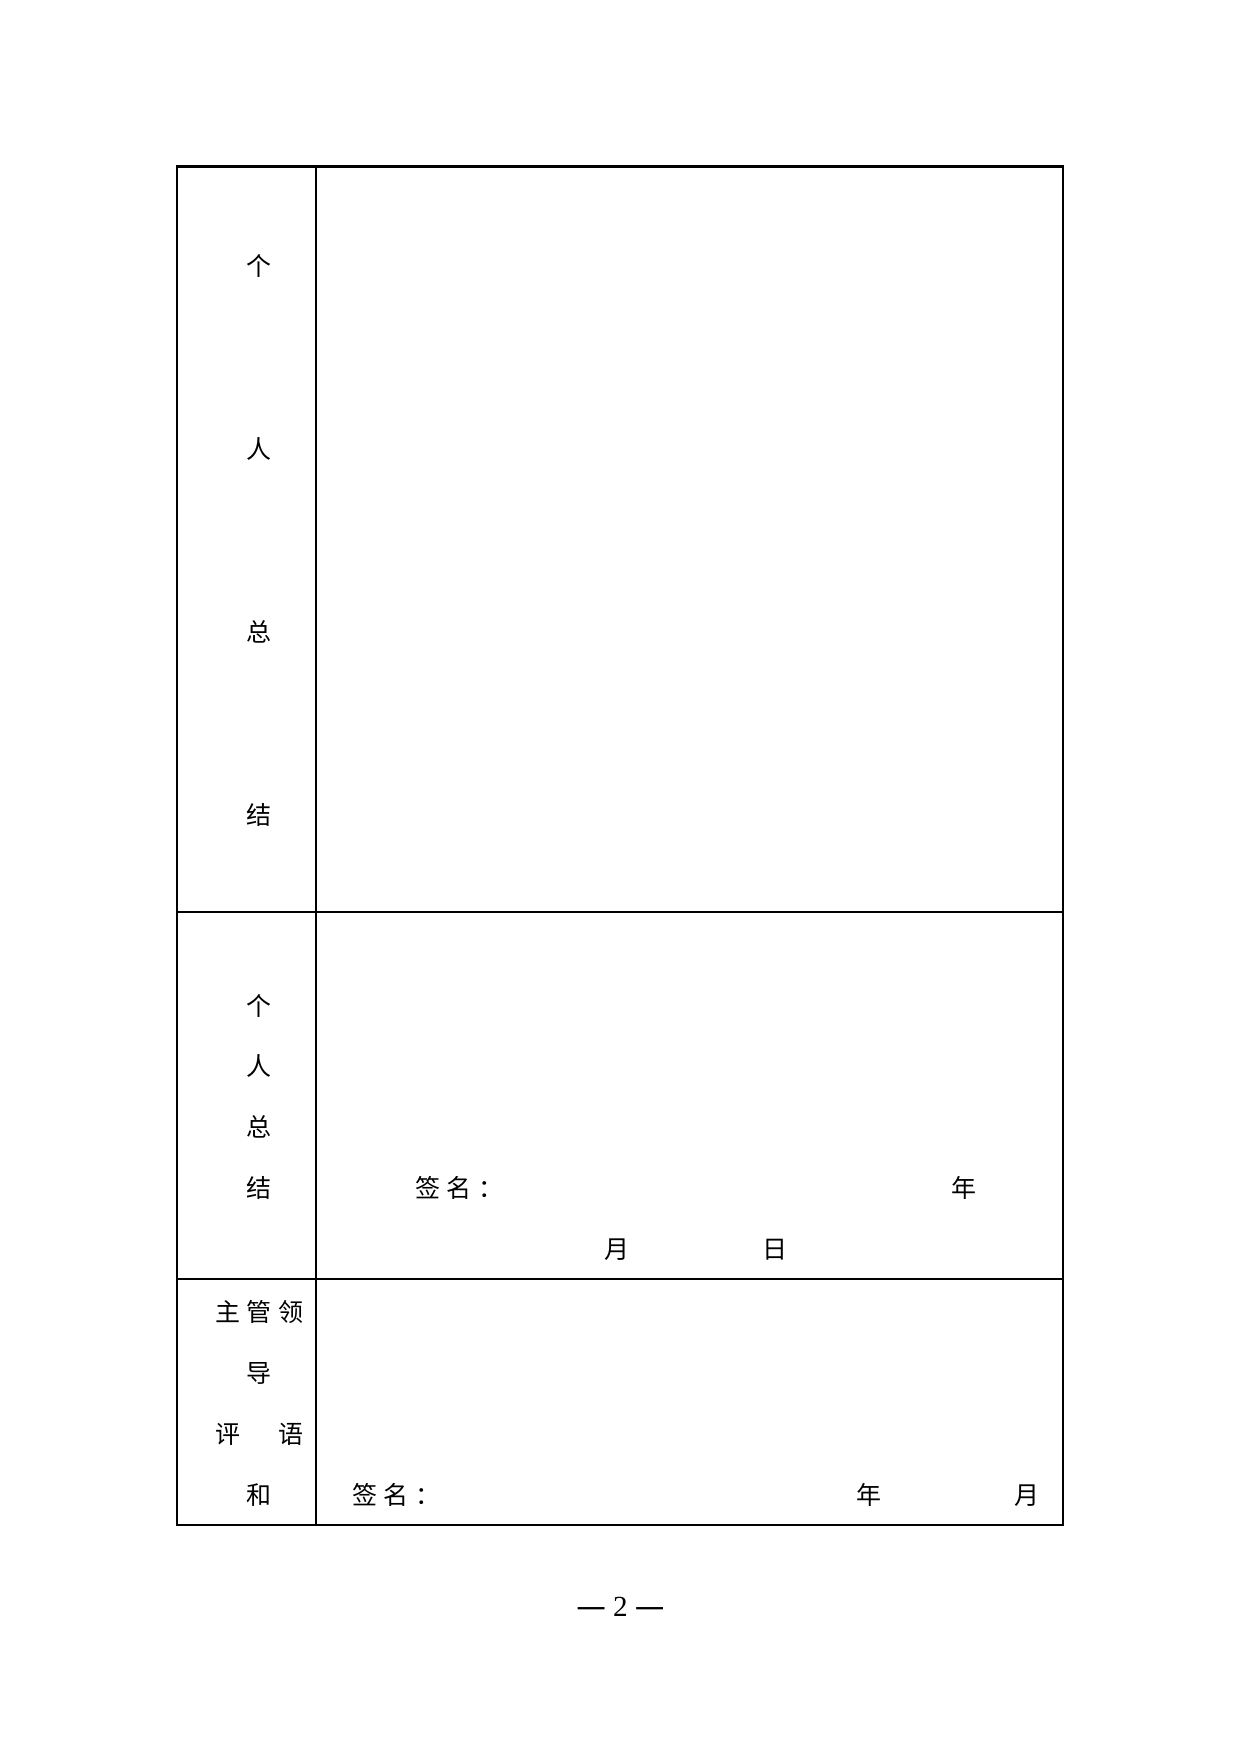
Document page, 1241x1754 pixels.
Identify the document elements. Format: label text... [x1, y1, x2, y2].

table_cell 签名： 年 月 日 [317, 913, 1062, 1278]
table_cell 主管领导 评 语 和 考核等次 建 议 [178, 1280, 315, 1524]
table_cell 签名： 年 月 日 [317, 1280, 1062, 1524]
table_cell 个 人 总 结 [178, 168, 315, 911]
table_cell 个 人 总 结 [178, 913, 315, 1278]
table_cell [317, 168, 1062, 911]
